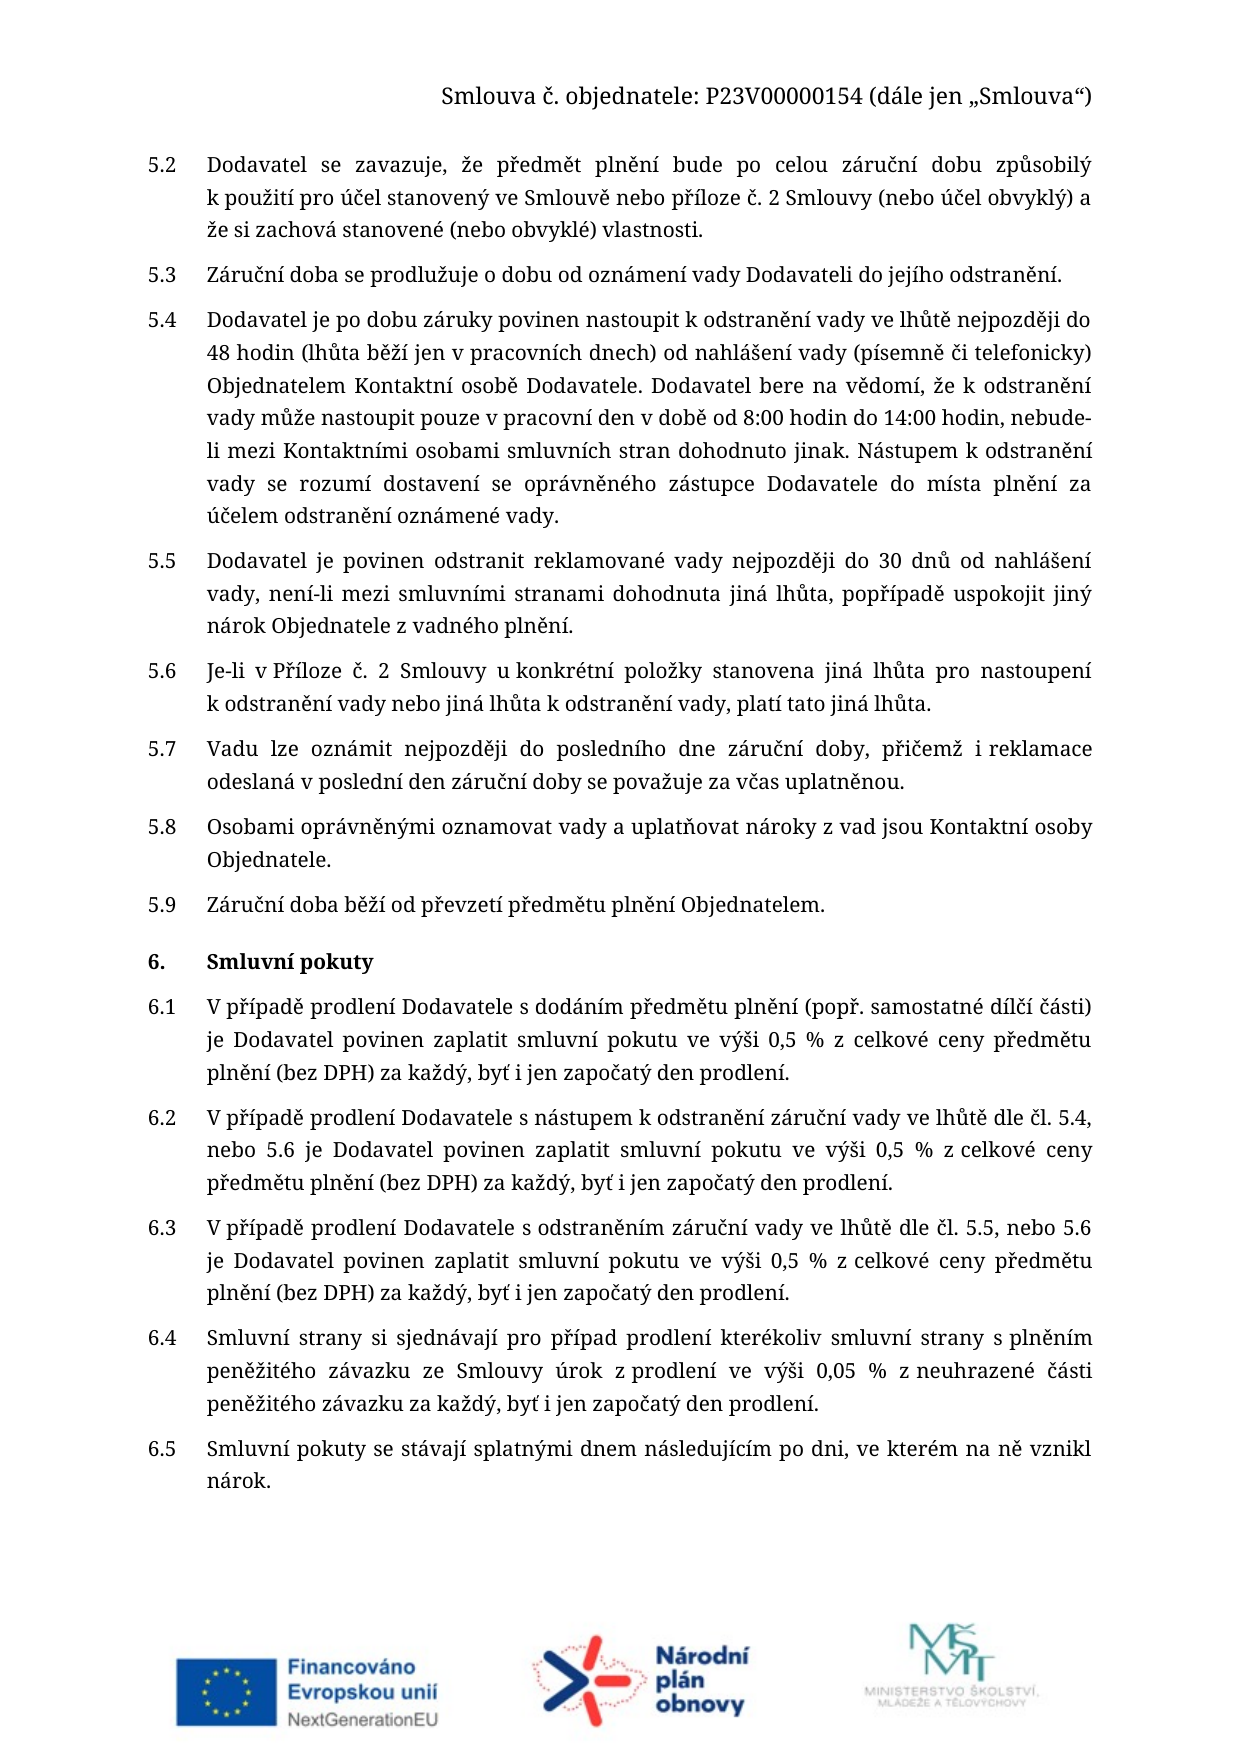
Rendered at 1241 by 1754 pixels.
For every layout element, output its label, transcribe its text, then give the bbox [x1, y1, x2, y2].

list V případě prodlení Dodavatele s nástupem k odstranění záruční vady ve lhůtě dle čl. 5.4, nebo 5.6 je Dodavatel povinen zaplatit smluvní pokutu ve výši 0,5 % z celkové ceny předmětu plnění (bez DPH) za každý, byť i jen započatý den prodlení. [148, 1103, 1093, 1196]
list Záruční doba běží od převzetí předmětu plnění Objednatelem. [148, 890, 1093, 918]
picture [147, 1577, 1093, 1754]
list Osobami oprávněnými oznamovat vady a uplatňovat nároky z vad jsou Kontaktní osoby Objednatele. [148, 812, 1093, 873]
list Smluvní pokuty se stávají splatnými dnem následujícím po dni, ve kterém na ně vznikl nárok. [148, 1434, 1093, 1495]
list Dodavatel je po dobu záruky povinen nastoupit k odstranění vady ve lhůtě nejpozději do 48 hodin (lhůta běží jen v pracovních dnech) od nahlášení vady (písemně či telefonicky) Objednatelem Kontaktní osobě Dodavatele. Dodavatel bere na vědomí, že k odstranění vady může nastoupit pouze v pracovní den v době od 8:00 hodin do 14:00 hodin, nebude-li mezi Kontaktními osobami smluvních stran dohodnuto jinak. Nástupem k odstranění vady se rozumí dostavení se oprávněného zástupce Dodavatele do místa plnění za účelem odstranění oznámené vady. [148, 306, 1093, 530]
list Smluvní pokuty [148, 947, 1093, 976]
list Dodavatel se zavazuje, že předmět plnění bude po celou záruční dobu způsobilý k použití pro účel stanovený ve Smlouvě nebo příloze č. 2 Smlouvy (nebo účel obvyklý) a že si zachová stanovené (nebo obvyklé) vlastnosti. [148, 150, 1093, 244]
list V případě prodlení Dodavatele s dodáním předmětu plnění (popř. samostatné dílčí části) je Dodavatel povinen zaplatit smluvní pokutu ve výši 0,5 % z celkové ceny předmětu plnění (bez DPH) za každý, byť i jen započatý den prodlení. [148, 992, 1093, 1086]
list V případě prodlení Dodavatele s odstraněním záruční vady ve lhůtě dle čl. 5.5, nebo 5.6 je Dodavatel povinen zaplatit smluvní pokutu ve výši 0,5 % z celkové ceny předmětu plnění (bez DPH) za každý, byť i jen započatý den prodlení. [148, 1213, 1093, 1307]
list Dodavatel je povinen odstranit reklamované vady nejpozději do 30 dnů od nahlášení vady, není-li mezi smluvními stranami dohodnuta jiná lhůta, popřípadě uspokojit jiný nárok Objednatele z vadného plnění. [148, 546, 1093, 640]
list Je-li v Příloze č. 2 Smlouvy u konkrétní položky stanovena jiná lhůta pro nastoupení k odstranění vady nebo jiná lhůta k odstranění vady, platí tato jiná lhůta. [148, 657, 1093, 718]
list Smluvní strany si sjednávají pro případ prodlení kterékoliv smluvní strany s plněním peněžitého závazku ze Smlouvy úrok z prodlení ve výši 0,05 % z neuhrazené části peněžitého závazku za každý, byť i jen započatý den prodlení. [148, 1323, 1093, 1417]
list Záruční doba se prodlužuje o dobu od oznámení vady Dodavateli do jejího odstranění. [148, 261, 1093, 289]
list Vadu lze oznámit nejpozději do posledního dne záruční doby, přičemž i reklamace odeslaná v poslední den záruční doby se považuje za včas uplatněnou. [148, 734, 1093, 795]
